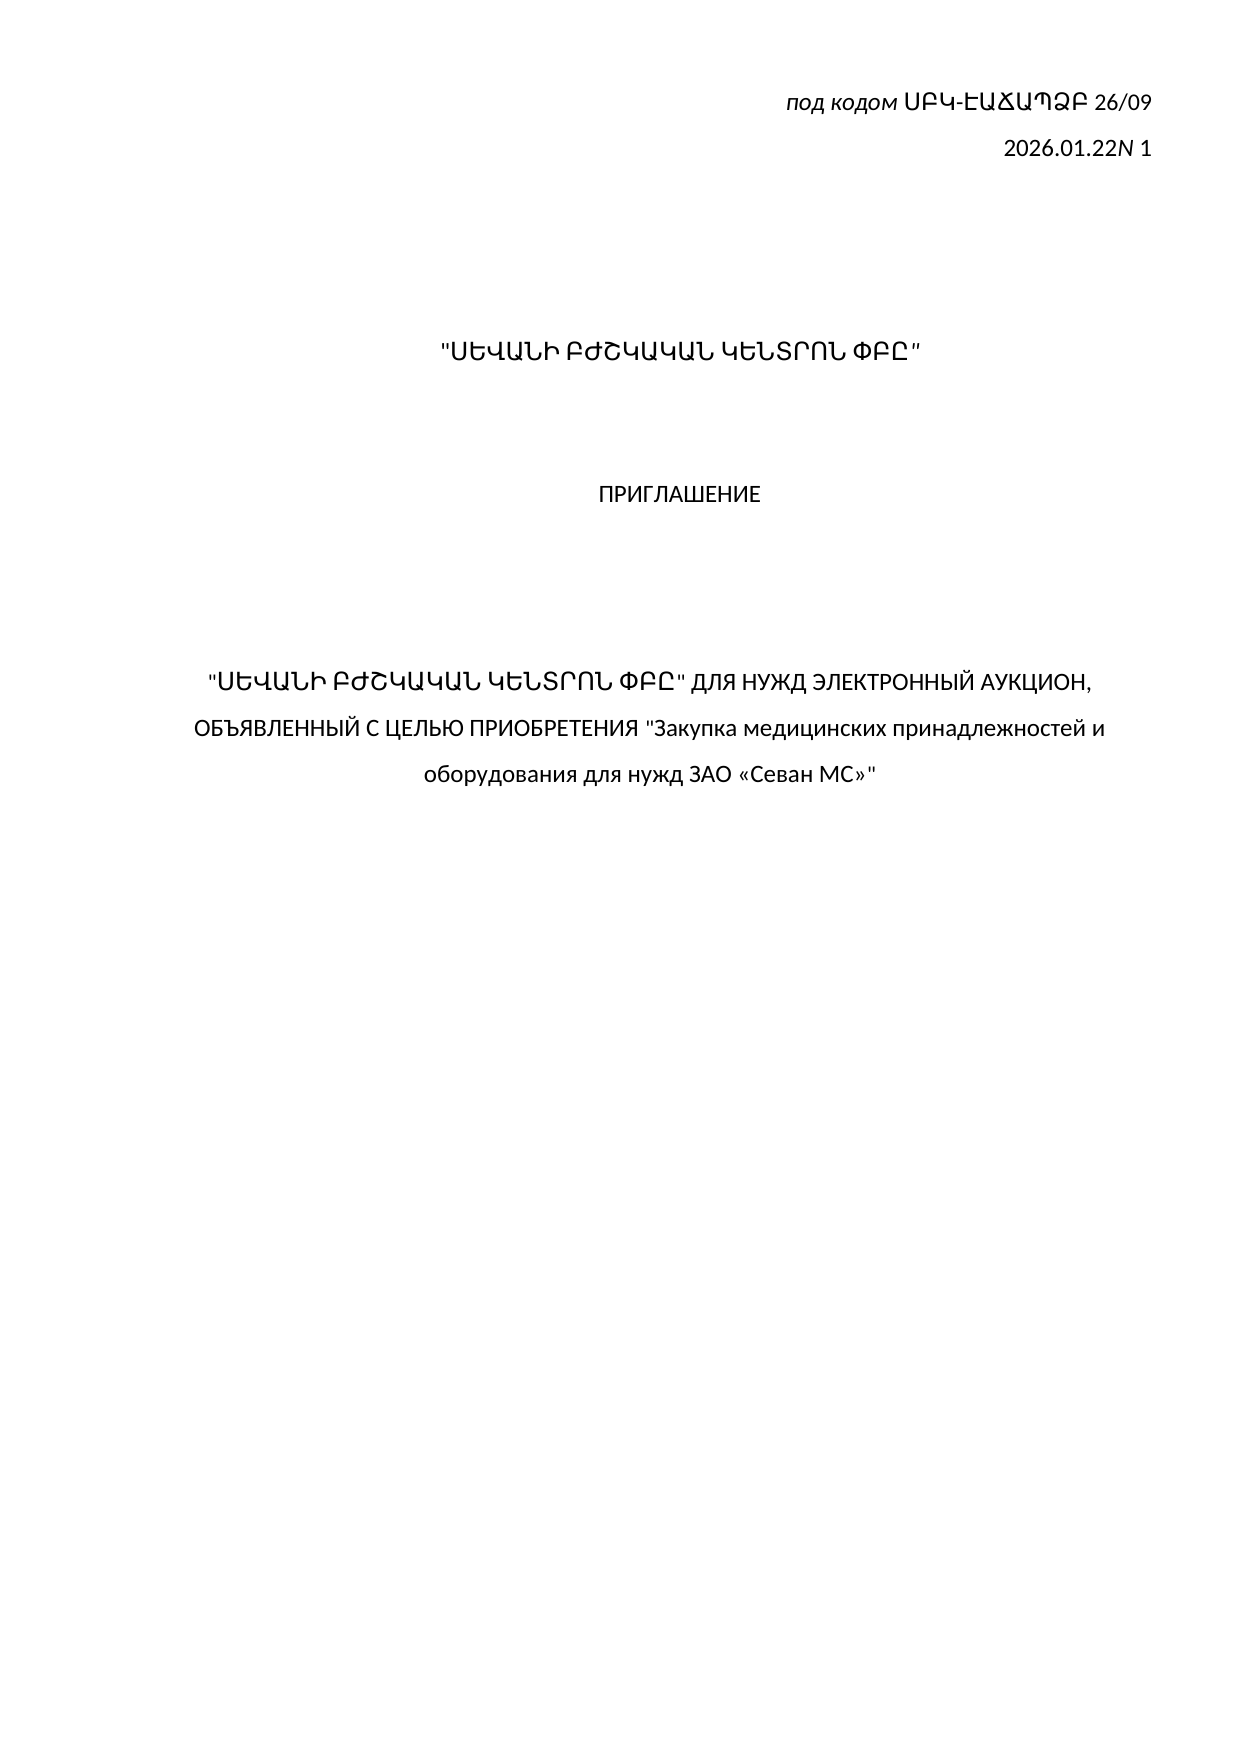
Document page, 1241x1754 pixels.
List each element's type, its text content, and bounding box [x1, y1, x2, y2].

text ОБЪЯВЛЕННЫЙ С ЦЕЛЬЮ ПРИОБРЕТЕНИЯ "Закупка медицинских принадлежностей и оборудования для нужд ЗАО «Севан МС»" [148, 712, 1152, 788]
text под кодом ՍԲԿ-ԷԱՃԱՊՁԲ 26/09 2026.01.22 N 1 [148, 86, 1152, 163]
text "ՍԵՎԱՆԻ ԲԺՇԿԱԿԱՆ ԿԵՆՏՐՈՆ ՓԲԸ" [148, 336, 1152, 367]
text "ՍԵՎԱՆԻ ԲԺՇԿԱԿԱՆ ԿԵՆՏՐՈՆ ՓԲԸ" ДЛЯ НУЖД ЭЛЕКТРОННЫЙ АУКЦИОН, [148, 666, 1152, 697]
text ПРИГЛАШЕНИЕ [148, 478, 1152, 508]
